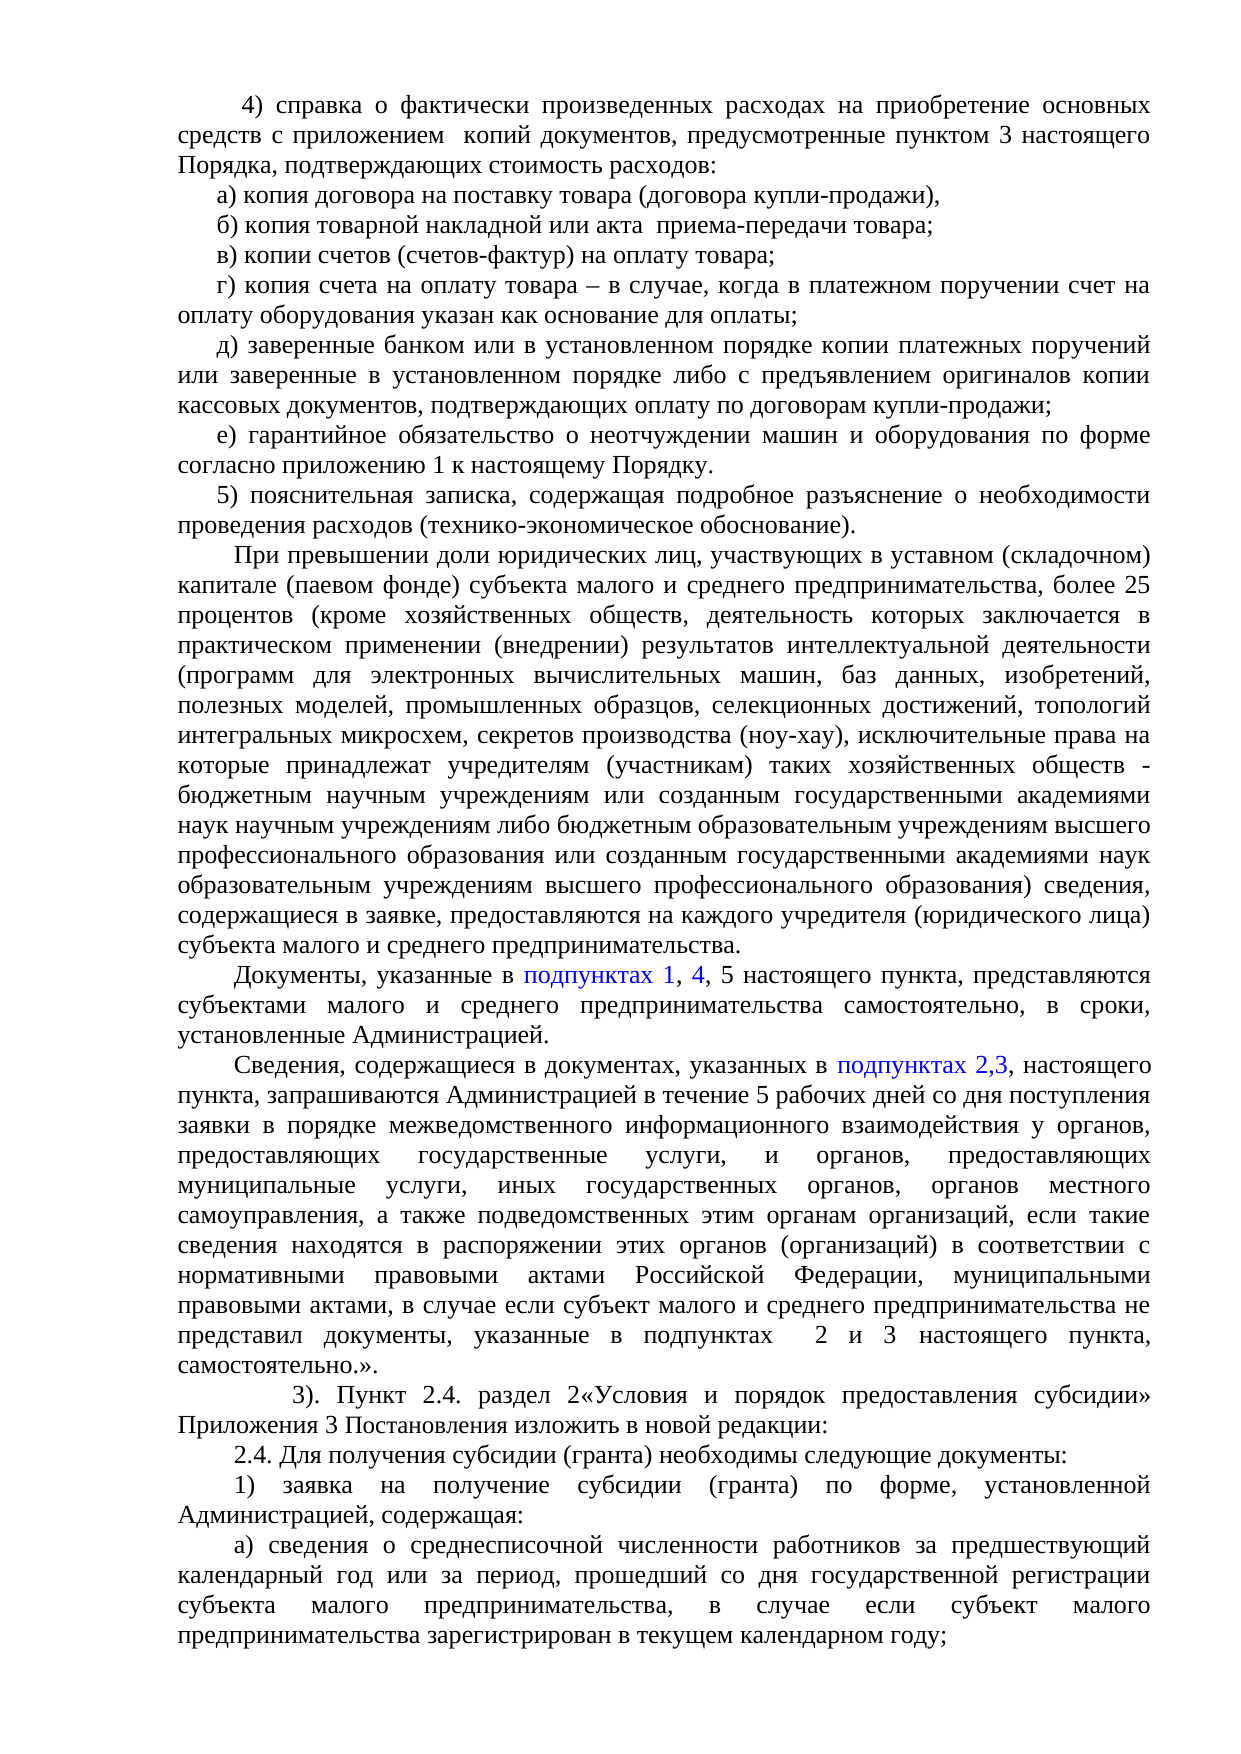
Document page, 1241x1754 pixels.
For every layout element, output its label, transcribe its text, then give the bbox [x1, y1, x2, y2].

text 3). Пункт 2.4. раздел 2«Условия и порядок предоставления субсидии» Приложения 3 Постановления изложить в новой редакции: [177, 1379, 1152, 1439]
text 5) пояснительная записка, содержащая подробное разъяснение о необходимости проведения расходов (технико-экономическое обоснование). [177, 479, 1152, 539]
text 1) заявка на получение субсидии (гранта) по форме, установленной Администрацией, содержащая: [177, 1469, 1152, 1529]
text Сведения, содержащиеся в документах, указанных в подпунктах 2,3, настоящего пункта, запрашиваются Администрацией в течение 5 рабочих дней со дня поступления заявки в порядке межведомственного информационного взаимодействия у органов, предоставляющих государственные услуги, и органов, предоставляющих муниципальные услуги, иных государственных органов, органов местного самоуправления, а также подведомственных этим органам организаций, если такие сведения находятся в распоряжении этих органов (организаций) в соответствии с нормативными правовыми актами Российской Федерации, муниципальными правовыми актами, в случае если субъект малого и среднего предпринимательства не представил документы, указанные в подпунктах 2 и 3 настоящего пункта, самостоятельно.». [177, 1049, 1152, 1379]
text б) копия товарной накладной или акта приема-передачи товара; [177, 209, 1152, 239]
text в) копии счетов (счетов-фактур) на оплату товара; [177, 239, 1152, 269]
text д) заверенные банком или в установленном порядке копии платежных поручений или заверенные в установленном порядке либо с предъявлением оригиналов копии кассовых документов, подтверждающих оплату по договорам купли-продажи; [177, 329, 1152, 419]
text а) сведения о среднесписочной численности работников за предшествующий календарный год или за период, прошедший со дня государственной регистрации субъекта малого предпринимательства, в случае если субъект малого предпринимательства зарегистрирован в текущем календарном году; [177, 1529, 1152, 1649]
text Документы, указанные в подпунктах 1, 4, 5 настоящего пункта, представляются субъектами малого и среднего предпринимательства самостоятельно, в сроки, установленные Администрацией. [177, 959, 1152, 1049]
text При превышении доли юридических лиц, участвующих в уставном (складочном) капитале (паевом фонде) субъекта малого и среднего предпринимательства, более 25 процентов (кроме хозяйственных обществ, деятельность которых заключается в практическом применении (внедрении) результатов интеллектуальной деятельности (программ для электронных вычислительных машин, баз данных, изобретений, полезных моделей, промышленных образцов, селекционных достижений, топологий интегральных микросхем, секретов производства (ноу-хау), исключительные права на которые принадлежат учредителям (участникам) таких хозяйственных обществ - бюджетным научным учреждениям или созданным государственными академиями наук научным учреждениям либо бюджетным образовательным учреждениям высшего профессионального образования или созданным государственными академиями наук образовательным учреждениям высшего профессионального образования) сведения, содержащиеся в заявке, предоставляются на каждого учредителя (юридического лица) субъекта малого и среднего предпринимательства. [177, 539, 1152, 959]
text е) гарантийное обязательство о неотчуждении машин и оборудования по форме согласно приложению 1 к настоящему Порядку. [177, 419, 1152, 479]
text 4) справка о фактически произведенных расходах на приобретение основных средств с приложением копий документов, предусмотренные пунктом 3 настоящего Порядка, подтверждающих стоимость расходов: [177, 89, 1152, 179]
text г) копия счета на оплату товара – в случае, когда в платежном поручении счет на оплату оборудования указан как основание для оплаты; [177, 269, 1152, 329]
text а) копия договора на поставку товара (договора купли-продажи), [177, 179, 1152, 209]
text 2.4. Для получения субсидии (гранта) необходимы следующие документы: [177, 1439, 1152, 1469]
